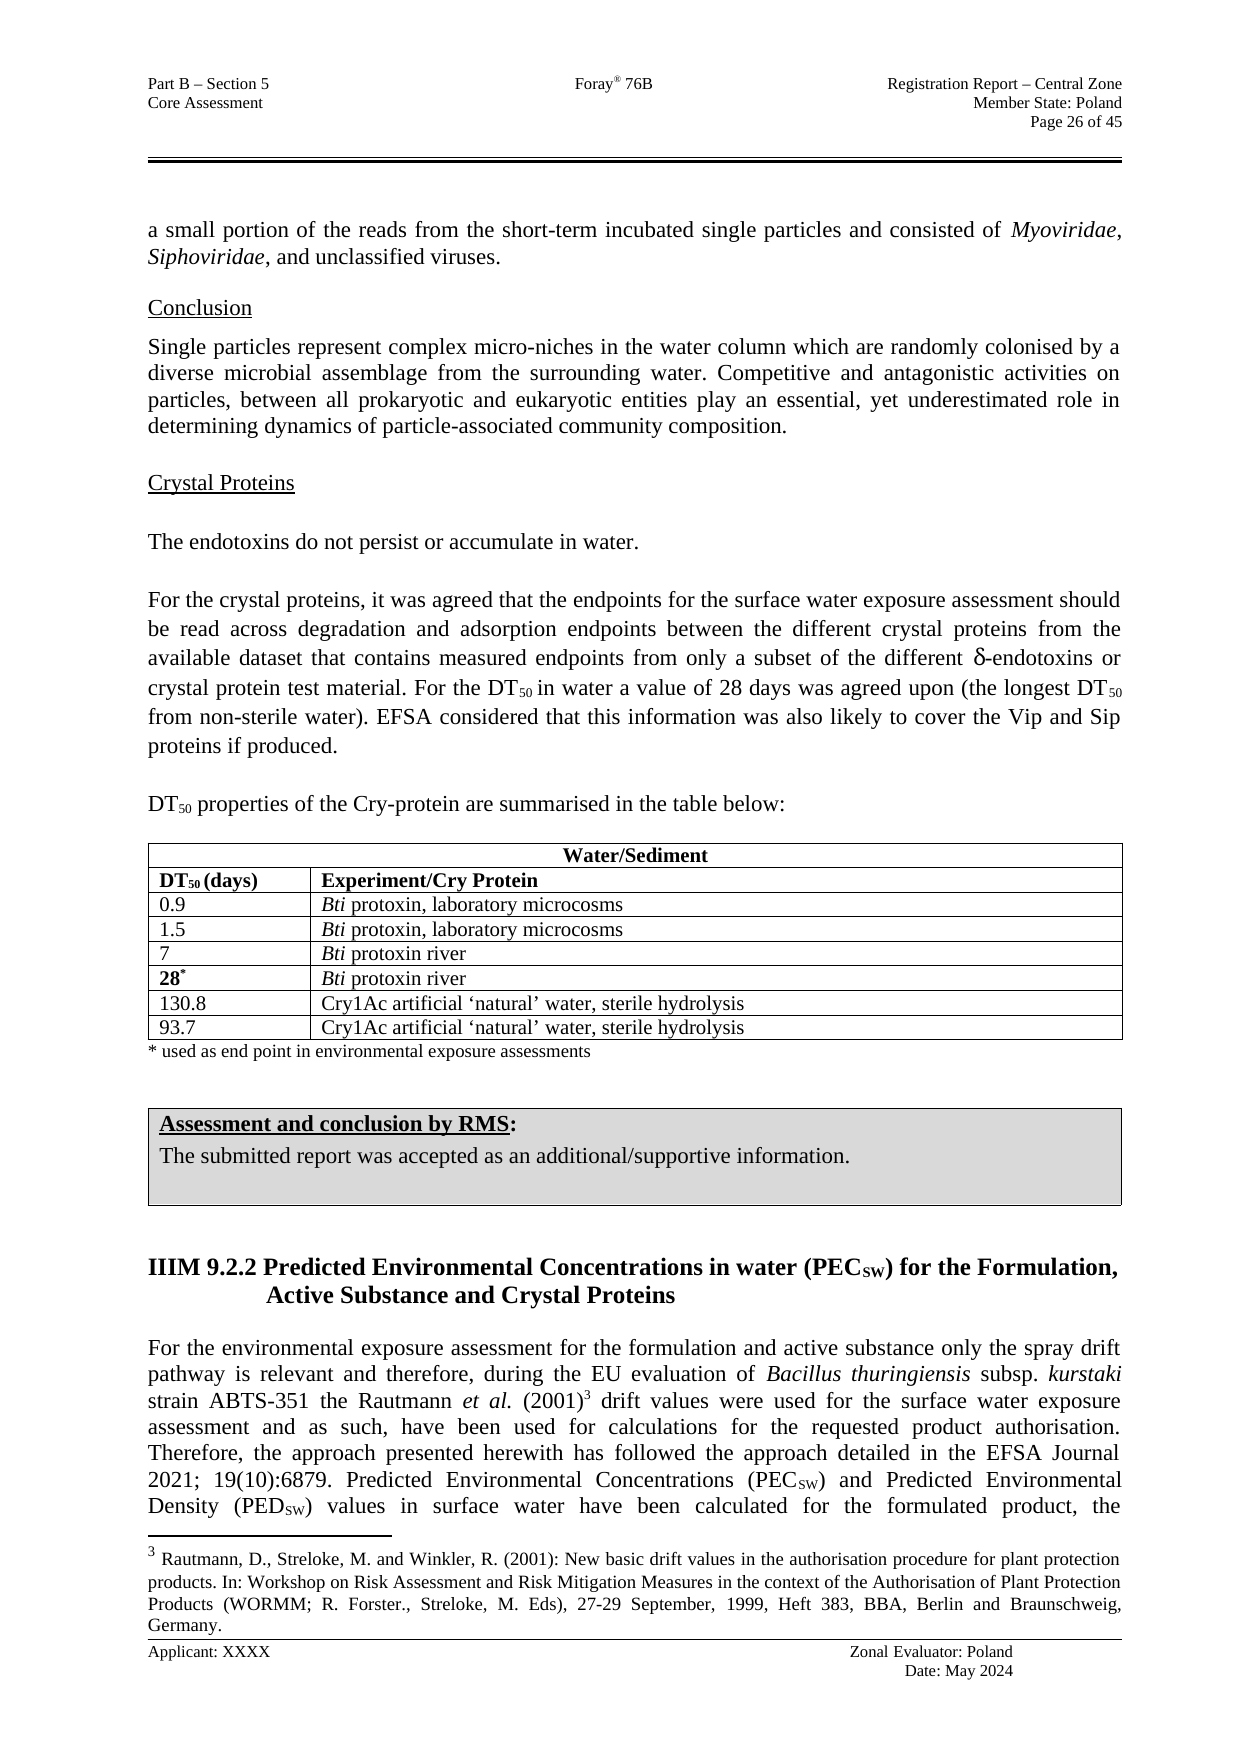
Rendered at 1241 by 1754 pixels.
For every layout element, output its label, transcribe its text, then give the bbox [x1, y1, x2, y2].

table_cell Bti protoxin river [311, 942, 1122, 965]
text DT50 properties of the Cry-protein are summarised in the table below: [148, 788, 1122, 817]
table_cell DT50 (days) [149, 868, 310, 892]
table_header Water/Sediment [149, 844, 1122, 867]
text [148, 216, 1122, 269]
table_header Assessment and conclusion by RMS: The submitted report was accepted as an additional/supportive information. [149, 1109, 1121, 1204]
text * used as end point in environmental exposure assessments [148, 1040, 1122, 1061]
table_cell Cry1Ac artificial ‘natural’ water, sterile hydrolysis [311, 991, 1122, 1014]
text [148, 1334, 1122, 1518]
table_cell 7 [149, 942, 310, 965]
table_cell Cry1Ac artificial ‘natural’ water, sterile hydrolysis [311, 1016, 1122, 1039]
table_cell Bti protoxin, laboratory microcosms [311, 893, 1122, 916]
table_cell 130.8 [149, 991, 310, 1014]
table_cell 1.5 [149, 917, 310, 941]
text For the crystal proteins, it was agreed that the endpoints for the surface water exposure assessment should be read across degradation and adsorption endpoints between the different crystal proteins from the available dataset that contains measured endpoints from only a subset of the different ẟ-endotoxins or crystal protein test material. For the DT50 in water a value of 28 days was agreed upon (the longest DT50 from non-sterile water). EFSA considered that this information was also likely to cover the Vip and Sip proteins if produced. [148, 584, 1122, 759]
subtitle IIIM 9.2.2 Predicted Environmental Concentrations in water (PECSW) for the Formulation, Active Substance and Crystal Proteins [148, 1252, 1122, 1309]
text Crystal Proteins [148, 467, 1122, 497]
table_cell 93.7 [149, 1016, 310, 1039]
table_cell Bti protoxin river [311, 966, 1122, 990]
table_cell Bti protoxin, laboratory microcosms [311, 917, 1122, 941]
text Conclusion [148, 294, 1122, 320]
text Single particles represent complex micro-niches in the water column which are randomly colonised by a diverse microbial assemblage from the surrounding water. Competitive and antagonistic activities on particles, between all prokaryotic and eukaryotic entities play an essential, yet underestimated role in determining dynamics of particle-associated community composition. [148, 333, 1122, 438]
table_cell 28* [149, 966, 310, 990]
table_cell Experiment/Cry Protein [311, 868, 1122, 892]
text The endotoxins do not persist or accumulate in water. [148, 526, 1122, 555]
table_cell 0.9 [149, 893, 310, 916]
